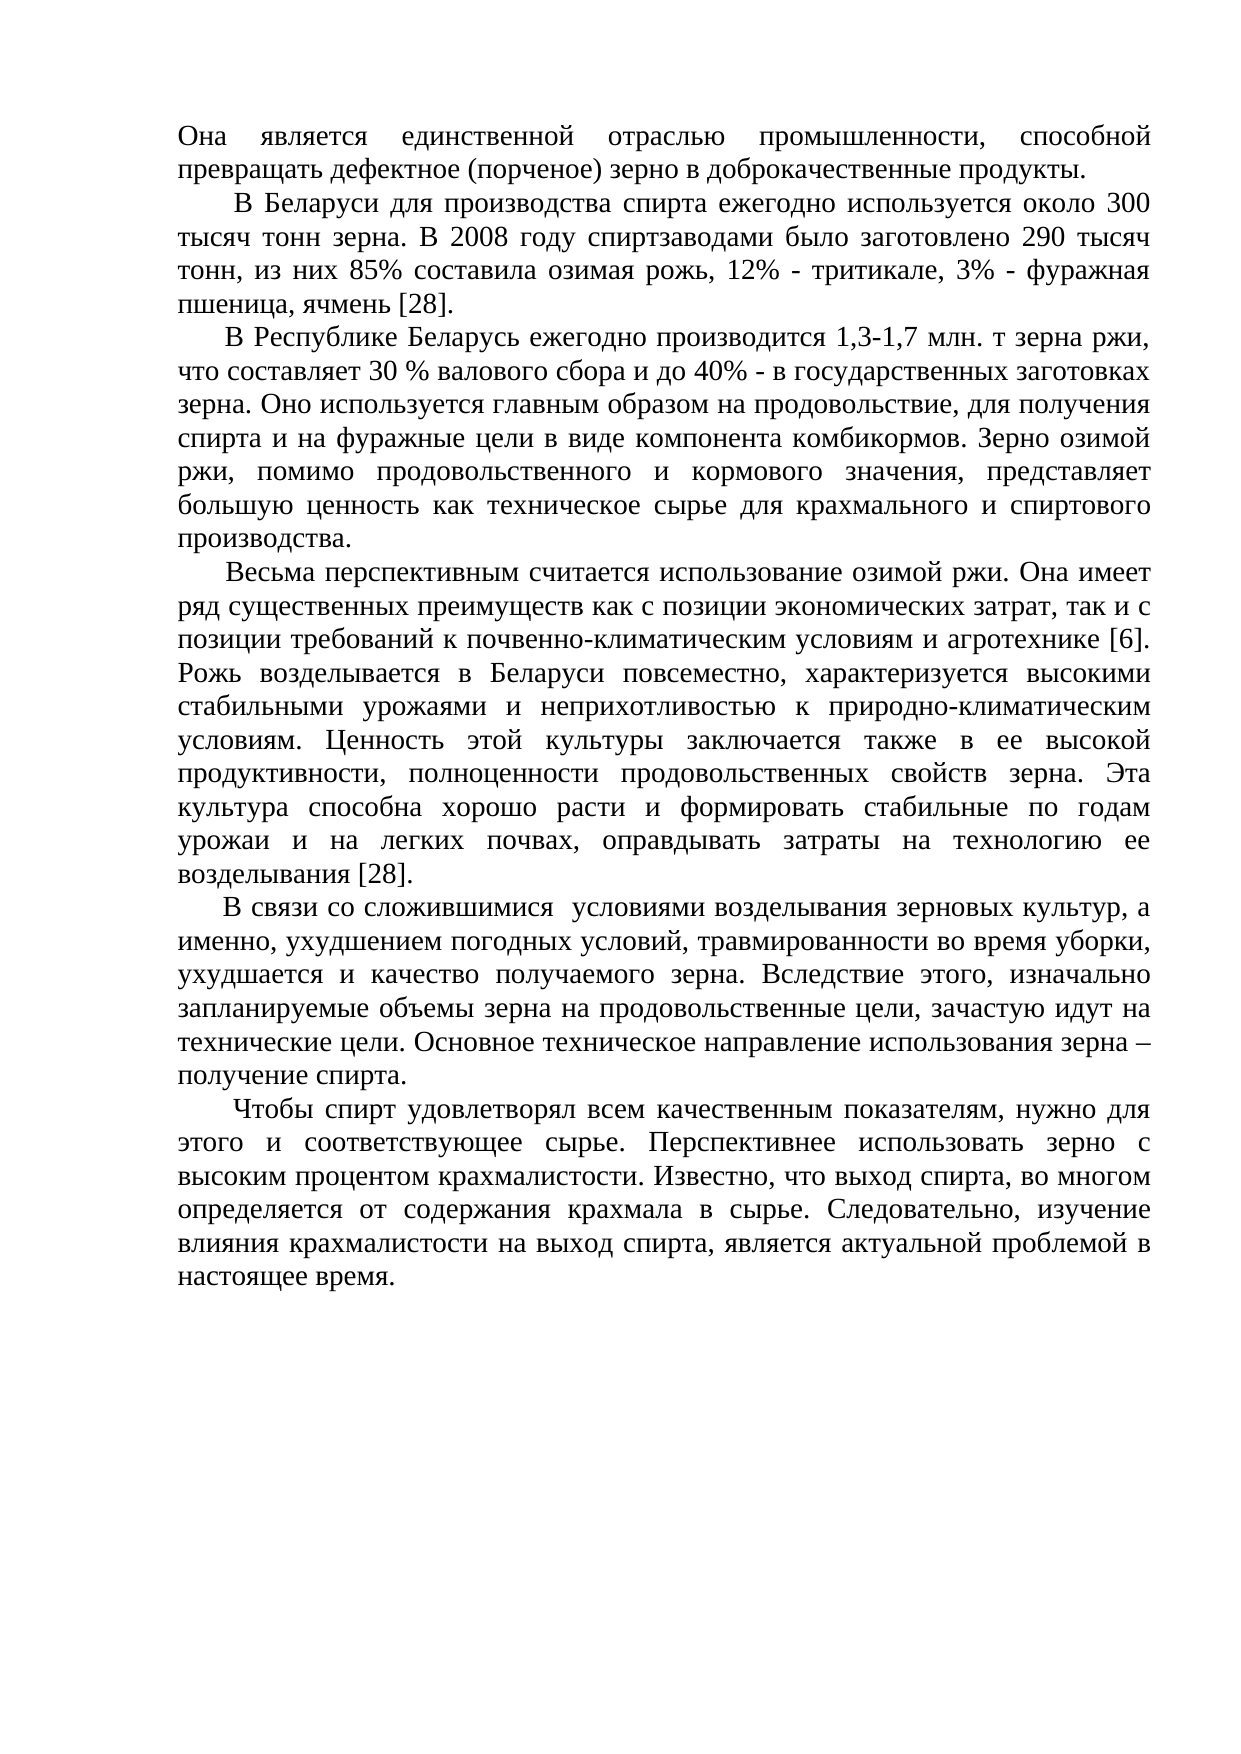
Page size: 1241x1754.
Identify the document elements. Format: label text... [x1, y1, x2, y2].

text В Республике Беларусь ежегодно производится 1,3-1,7 млн. т зерна ржи, что составляет 30 % валового сбора и до 40% - в государственных заготовках зерна. Оно используется главным образом на продовольствие, для получения спирта и на фуражные цели в виде компонента комбикормов. Зерно озимой ржи, помимо продовольственного и кормового значения, представляет большую ценность как техническое сырье для крахмального и спиртового производства. [177, 319, 1152, 554]
text Весьма перспективным считается использование озимой ржи. Она имеет ряд существенных преимуществ как с позиции экономических затрат, так и с позиции требований к почвенно-климатическим условиям и агротехнике [6]. Рожь возделывается в Беларуси повсеместно, характеризуется высокими стабильными урожаями и неприхотливостью к природно-климатическим условиям. Ценность этой культуры заключается также в ее высокой продуктивности, полноценности продовольственных свойств зерна. Эта культура способна хорошо расти и формировать стабильные по годам урожаи и на легких почвах, оправдывать затраты на технологию ее возделывания [28]. [177, 554, 1152, 889]
text Чтобы спирт удовлетворял всем качественным показателям, нужно для этого и соответствующее сырье. Перспективнее использовать зерно с высоким процентом крахмалистости. Известно, что выход спирта, во многом определяется от содержания крахмала в сырье. Следовательно, изучение влияния крахмалистости на выход спирта, является актуальной проблемой в настоящее время. [177, 1091, 1152, 1292]
text В Беларуси для производства спирта ежегодно используется около 300 тысяч тонн зерна. В 2008 году спиртзаводами было заготовлено 290 тысяч тонн, из них 85% составила озимая рожь, 12% - тритикале, 3% - фуражная пшеница, ячмень [28]. [177, 185, 1152, 319]
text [177, 118, 1152, 185]
text В связи со сложившимися условиями возделывания зерновых культур, а именно, ухудшением погодных условий, травмированности во время уборки, ухудшается и качество получаемого зерна. Вследствие этого, изначально запланируемые объемы зерна на продовольственные цели, зачастую идут на технические цели. Основное техническое направление использования зерна – получение спирта. [177, 889, 1152, 1091]
